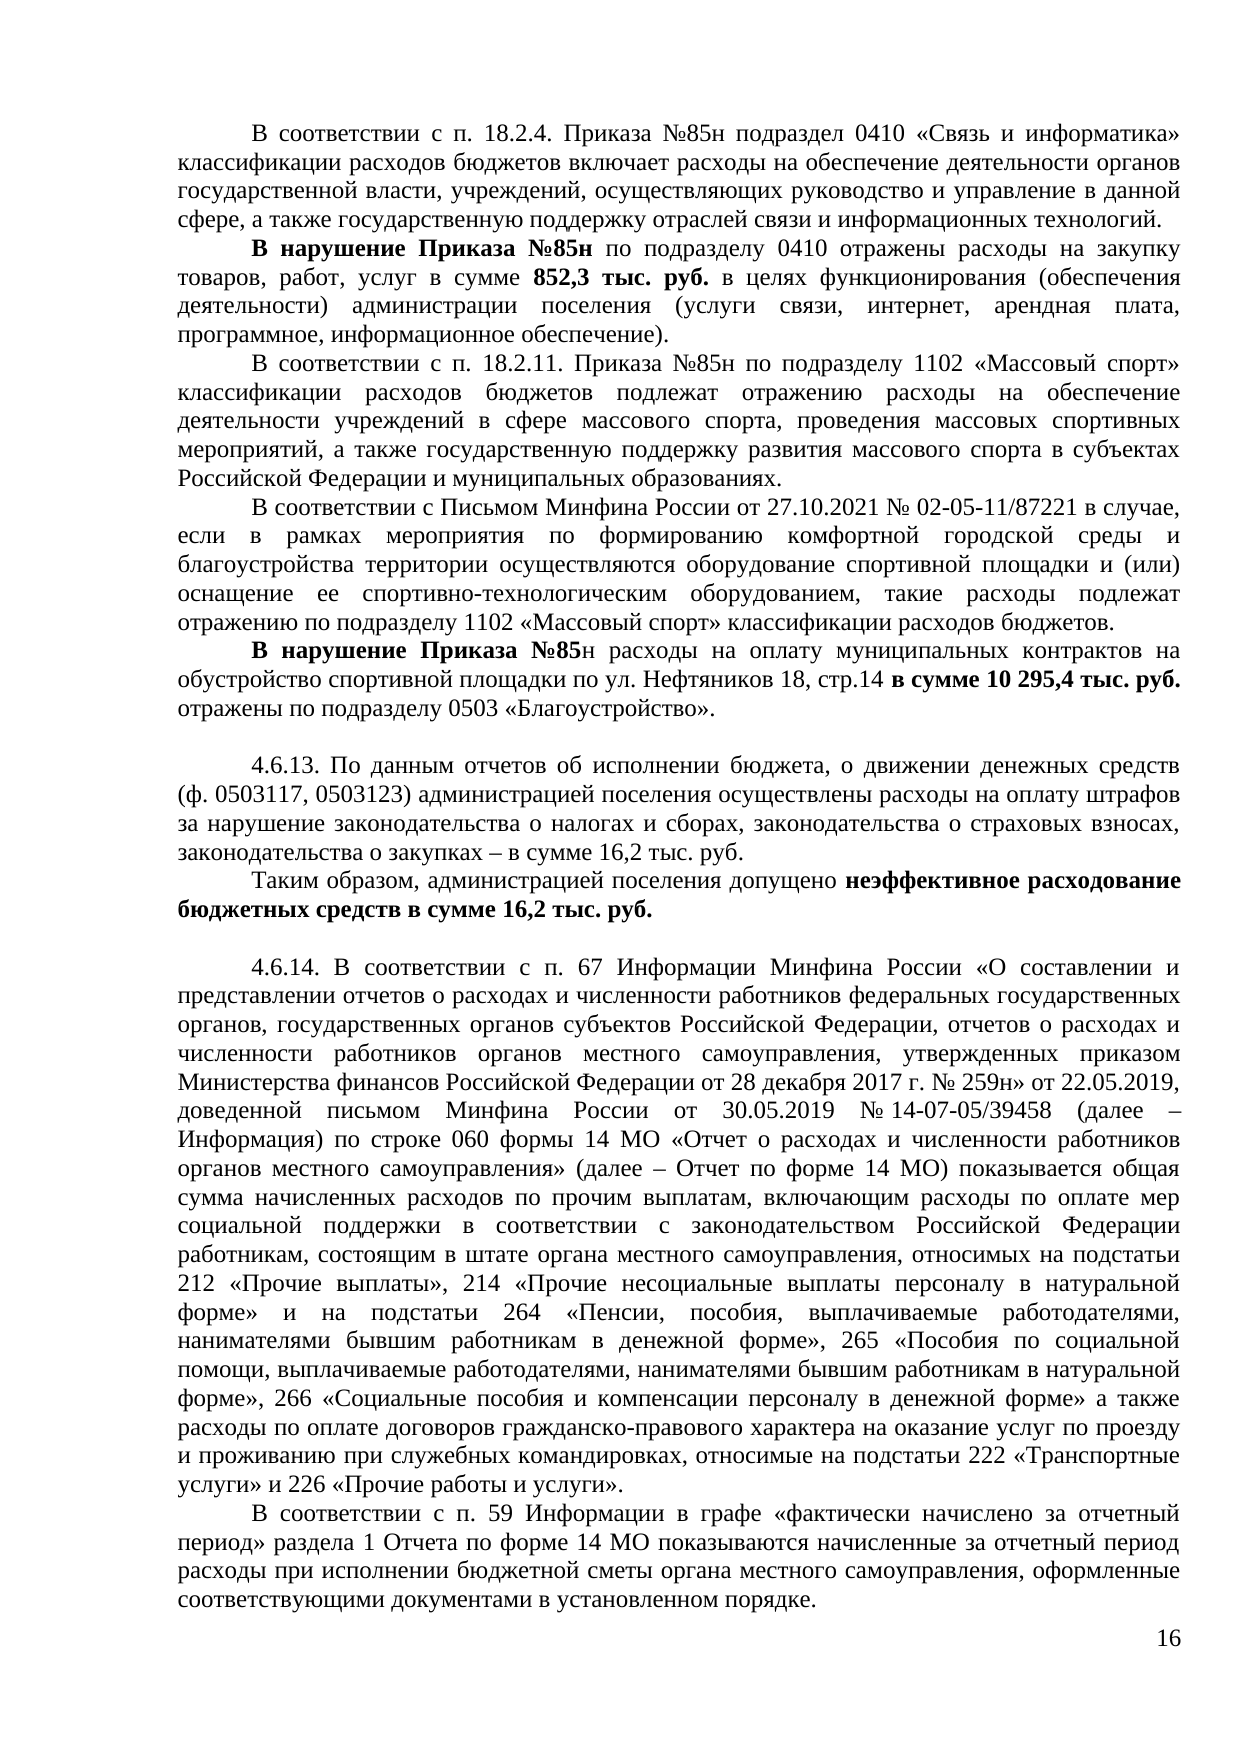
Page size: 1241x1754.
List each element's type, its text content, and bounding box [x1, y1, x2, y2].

text 4.6.13. По данным отчетов об исполнении бюджета, о движении денежных средств (ф. 0503117, 0503123) администрацией поселения осуществлены расходы на оплату штрафов за нарушение законодательства о налогах и сборах, законодательства о страховых взносах, законодательства о закупках – в сумме 16,2 тыс. руб. [177, 751, 1181, 866]
text В нарушение Приказа №85н по подразделу 0410 отражены расходы на закупку товаров, работ, услуг в сумме 852,3 тыс. руб. в целях функционирования (обеспечения деятельности) администрации поселения (услуги связи, интернет, арендная плата, программное, информационное обеспечение). [177, 233, 1181, 348]
text В соответствии с п. 59 Информации в графе «фактически начислено за отчетный период» раздела 1 Отчета по форме 14 МО показываются начисленные за отчетный период расходы при исполнении бюджетной сметы органа местного самоуправления, оформленные соответствующими документами в установленном порядке. [177, 1498, 1181, 1613]
text В соответствии с п. 18.2.11. Приказа №85н по подразделу 1102 «Массовый спорт» классификации расходов бюджетов подлежат отражению расходы на обеспечение деятельности учреждений в сфере массового спорта, проведения массовых спортивных мероприятий, а также государственную поддержку развития массового спорта в субъектах Российской Федерации и муниципальных образованиях. [177, 348, 1181, 492]
text В соответствии с Письмом Минфина России от 27.10.2021 № 02-05-11/87221 в случае, если в рамках мероприятия по формированию комфортной городской среды и благоустройства территории осуществляются оборудование спортивной площадки и (или) оснащение ее спортивно-технологическим оборудованием, такие расходы подлежат отражению по подразделу 1102 «Массовый спорт» классификации расходов бюджетов. [177, 492, 1181, 636]
text 4.6.14. В соответствии с п. 67 Информации Минфина России «О составлении и представлении отчетов о расходах и численности работников федеральных государственных органов, государственных органов субъектов Российской Федерации, отчетов о расходах и численности работников органов местного самоуправления, утвержденных приказом Министерства финансов Российской Федерации от 28 декабря 2017 г. № 259н» от 22.05.2019, доведенной письмом Минфина России от 30.05.2019 № 14-07-05/39458 (далее – Информация) по строке 060 формы 14 МО «Отчет о расходах и численности работников органов местного самоуправления» (далее – Отчет по форме 14 МО) показывается общая сумма начисленных расходов по прочим выплатам, включающим расходы по оплате мер социальной поддержки в соответствии с законодательством Российской Федерации работникам, состоящим в штате органа местного самоуправления, относимых на подстатьи 212 «Прочие выплаты», 214 «Прочие несоциальные выплаты персоналу в натуральной форме» и на подстатьи 264 «Пенсии, пособия, выплачиваемые работодателями, нанимателями бывшим работникам в денежной форме», 265 «Пособия по социальной помощи, выплачиваемые работодателями, нанимателями бывшим работникам в натуральной форме», 266 «Социальные пособия и компенсации персоналу в денежной форме» а также расходы по оплате договоров гражданско-правового характера на оказание услуг по проезду и проживанию при служебных командировках, относимые на подстатьи 222 «Транспортные услуги» и 226 «Прочие работы и услуги». [177, 952, 1181, 1498]
text В соответствии с п. 18.2.4. Приказа №85н подраздел 0410 «Связь и информатика» классификации расходов бюджетов включает расходы на обеспечение деятельности органов государственной власти, учреждений, осуществляющих руководство и управление в данной сфере, а также государственную поддержку отраслей связи и информационных технологий. [177, 118, 1181, 233]
text Таким образом, администрацией поселения допущено неэффективное расходование бюджетных средств в сумме 16,2 тыс. руб. [177, 866, 1181, 923]
text В нарушение Приказа №85н расходы на оплату муниципальных контрактов на обустройство спортивной площадки по ул. Нефтяников 18, стр.14 в сумме 10 295,4 тыс. руб. отражены по подразделу 0503 «Благоустройство». [177, 636, 1181, 722]
